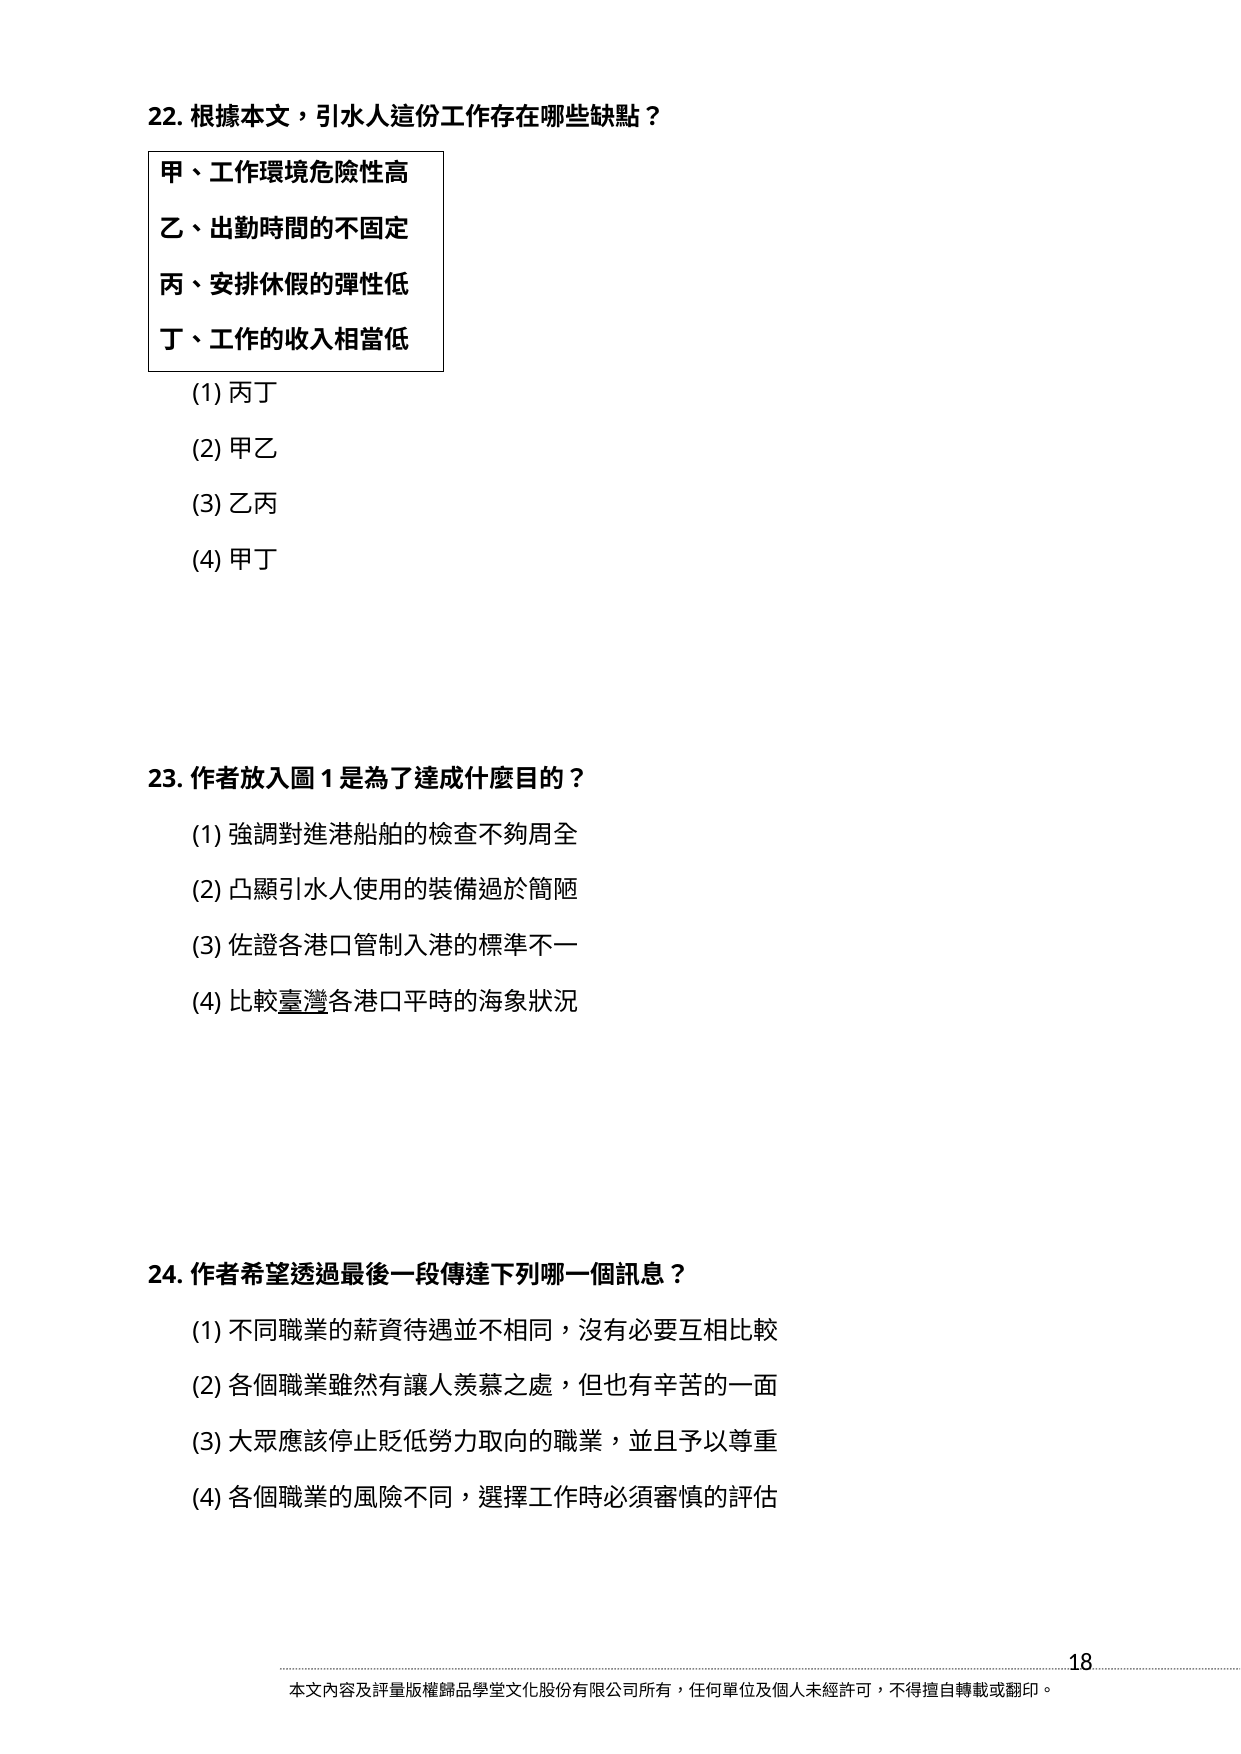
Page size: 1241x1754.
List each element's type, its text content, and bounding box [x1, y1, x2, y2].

text 24. 作者希望透過最後一段傳達下列哪一個訊息？ [148, 1254, 1092, 1291]
text (4) 甲丁 [192, 539, 1092, 576]
text (3) 佐證各港口管制入港的標準不一 [192, 925, 1092, 962]
text (2) 各個職業雖然有讓人羨慕之處，但也有辛苦的一面 [192, 1365, 1092, 1403]
text (1) 強調對進港船舶的檢查不夠周全 [192, 813, 1092, 851]
text (2) 凸顯引水人使用的裝備過於簡陋 [192, 869, 1092, 907]
text (2) 甲乙 [192, 428, 1092, 465]
text (1) 丙丁 [192, 372, 1092, 409]
text 23. 作者放入圖1是為了達成什麼目的？ [148, 758, 1092, 795]
text (3) 乙丙 [192, 483, 1092, 521]
text (3) 大眾應該停止貶低勞力取向的職業，並且予以尊重 [192, 1421, 1092, 1458]
text 22. 根據本文，引水人這份工作存在哪些缺點？ [148, 96, 1092, 133]
text (4) 各個職業的風險不同，選擇工作時必須審慎的評估 [192, 1476, 1092, 1514]
text (4) 比較臺灣各港口平時的海象狀況 [192, 980, 1092, 1018]
text (1) 不同職業的薪資待遇並不相同，沒有必要互相比較 [192, 1309, 1092, 1347]
table_header 甲、工作環境危險性高 乙、出勤時間的不固定 丙、安排休假的彈性低 丁、工作的收入相當低 [149, 152, 443, 371]
